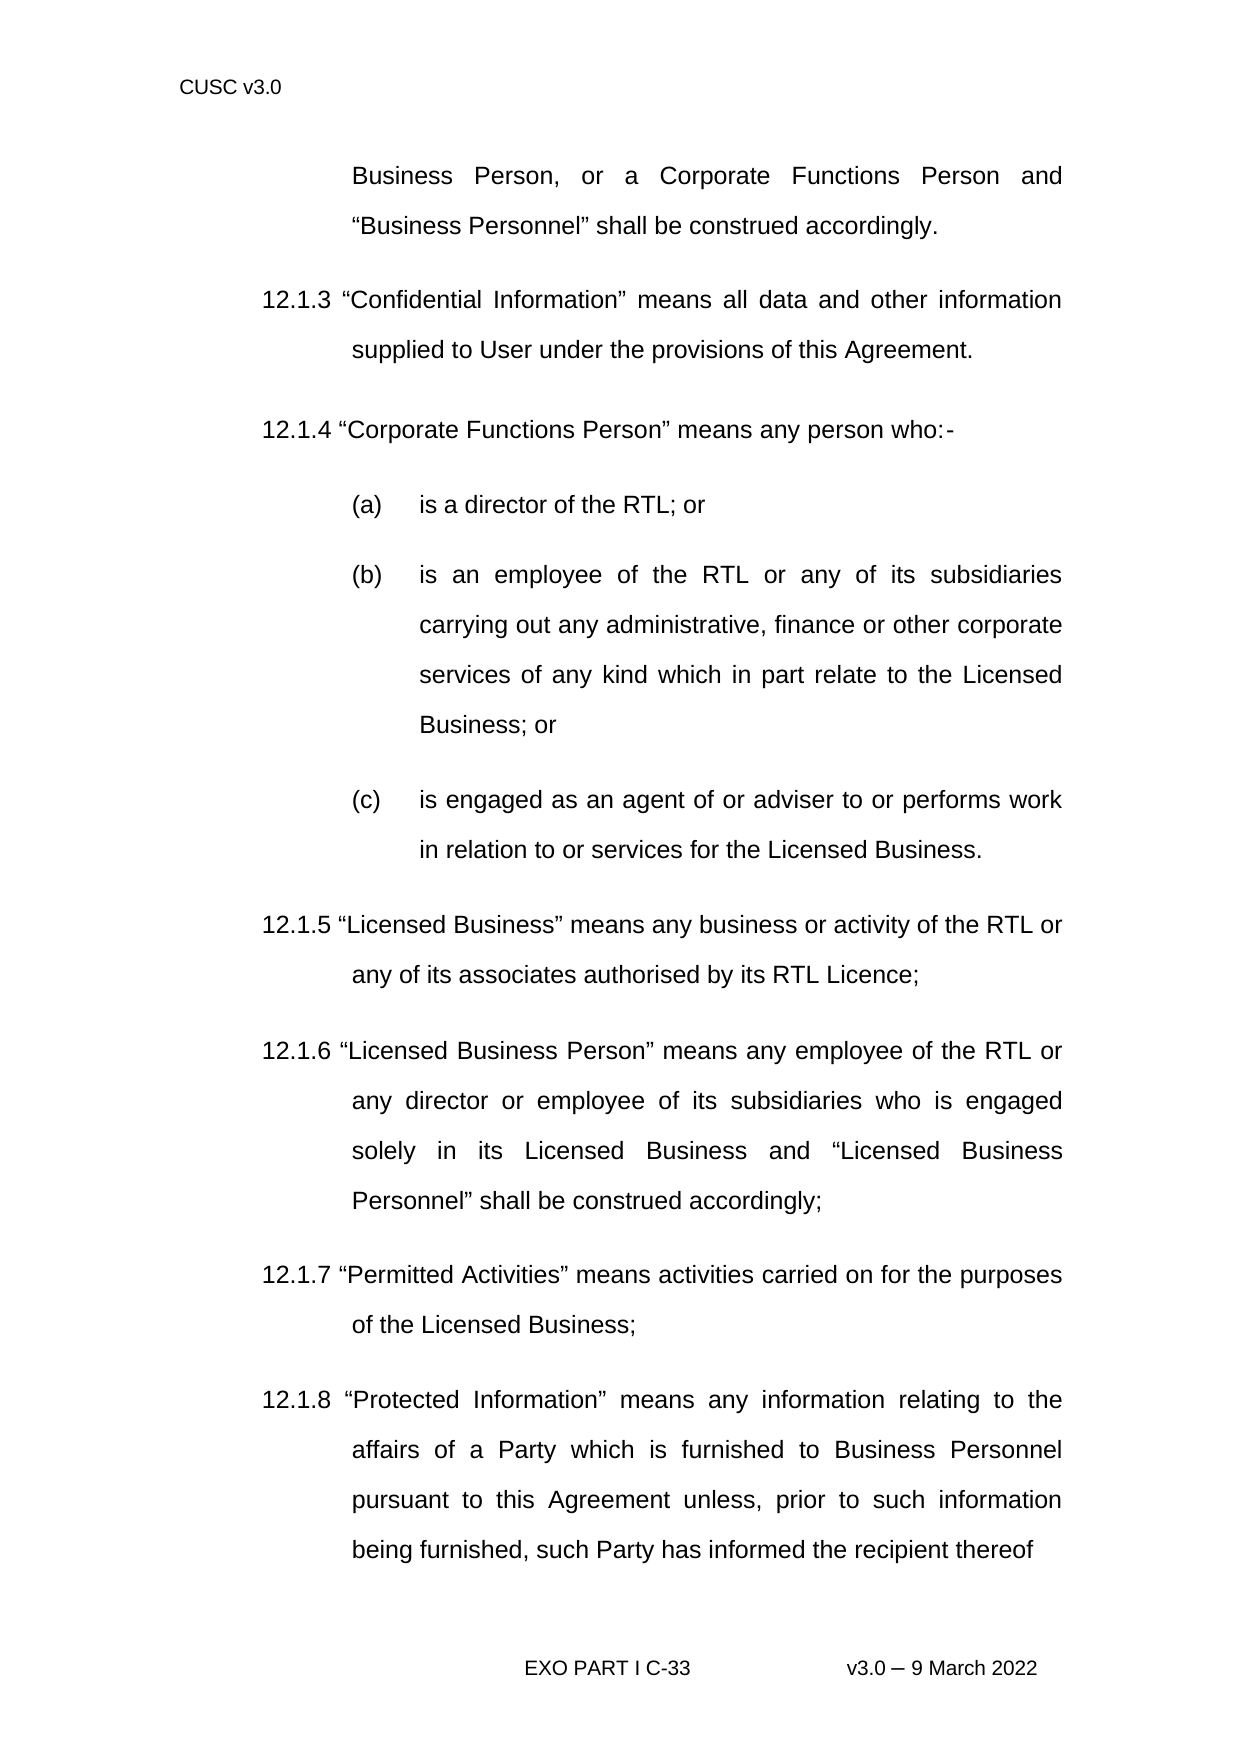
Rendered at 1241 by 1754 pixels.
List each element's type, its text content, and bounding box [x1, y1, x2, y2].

text 12.1.8 “Protected Information” means any information relating to the affairs of a Party which is furnished to Business Personnel pursuant to this Agreement unless, prior to such information being furnished, such Party has informed the recipient thereof [262, 1369, 1064, 1569]
text CUSC v3.0 [179, 75, 1064, 99]
text 12.1.6 “Licensed Business Person” means any employee of the RTL or any director or employee of its subsidiaries who is engaged solely in its Licensed Business and “Licensed Business Personnel” shall be construed accordingly; [262, 1019, 1064, 1219]
text EXO PART I C-33 v3.0 – 9 March 2022 [524, 1655, 1064, 1680]
text 12.1.4 “Corporate Functions Person” means any person who:- [262, 415, 1064, 444]
list is engaged as an agent of or adviser to or performs work in relation to or services for the Licensed Business. [352, 769, 1064, 869]
text 12.1.7 “Permitted Activities” means activities carried on for the purposes of the Licensed Business; [262, 1244, 1064, 1344]
text Business Person, or a Corporate Functions Person and “Business Personnel” shall be construed accordingly. [352, 144, 1064, 244]
list is a director of the RTL; or [352, 490, 1064, 519]
text 12.1.5 “Licensed Business” means any business or activity of the RTL or any of its associates authorised by its RTL Licence; [262, 894, 1064, 994]
list is an employee of the RTL or any of its subsidiaries carrying out any administrative, finance or other corporate services of any kind which in part relate to the Licensed Business; or [352, 544, 1064, 744]
text 12.1.3 “Confidential Information” means all data and other information supplied to User under the provisions of this Agreement. [262, 269, 1064, 369]
